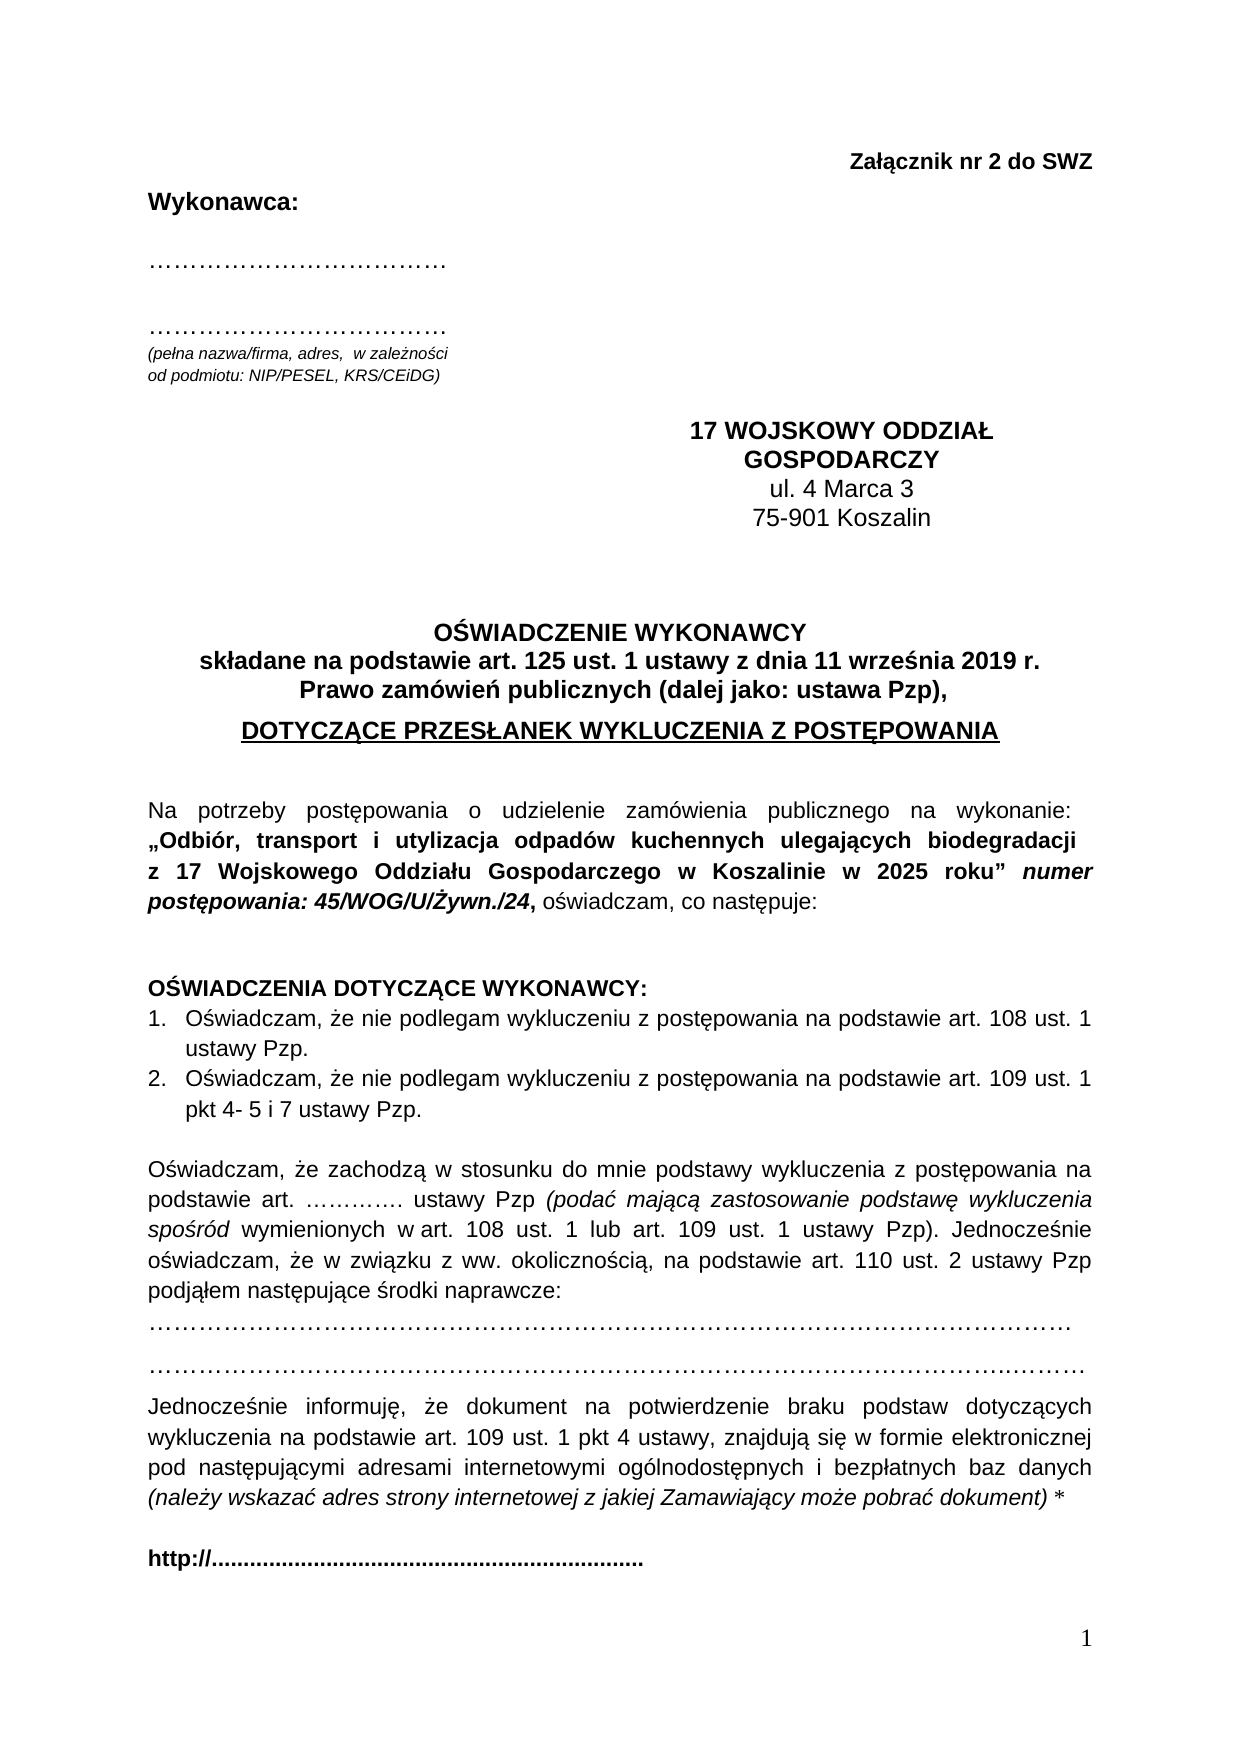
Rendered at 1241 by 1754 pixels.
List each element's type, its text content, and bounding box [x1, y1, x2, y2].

text …………………………………………………………………………………………..……… [148, 1350, 1093, 1379]
list Oświadczam, że nie podlegam wykluczeniu z postępowania na podstawie art. 108 ust. 1 ustawy Pzp. [148, 1005, 1093, 1061]
text ul. 4 Marca 3 [591, 474, 1093, 503]
text Załącznik nr 2 do SWZ [148, 148, 1093, 174]
text OŚWIADCZENIA DOTYCZĄCE WYKONAWCY: [148, 975, 1093, 1001]
text Na potrzeby postępowania o udzielenie zamówienia publicznego na wykonanie: „Odbiór, transport i utylizacja odpadów kuchennych ulegających biodegradacji z 17 Wojskowego Oddziału Gospodarczego w Koszalinie w 2025 roku” numer postępowania: 45/WOG/U/Żywn./24, oświadczam, co następuje: [148, 797, 1093, 914]
text Prawo zamówień publicznych (dalej jako: ustawa Pzp), [148, 675, 1093, 704]
text ……………………………… [148, 311, 472, 339]
text http://.................................................................... [148, 1544, 1093, 1571]
text DOTYCZĄCE PRZESŁANEK WYKLUCZENIA Z POSTĘPOWANIA [148, 716, 1093, 745]
text OŚWIADCZENIE WYKONAWCY [148, 618, 1093, 646]
text składane na podstawie art. 125 ust. 1 ustawy z dnia 11 września 2019 r. [148, 646, 1093, 675]
text ……………………………… [148, 244, 472, 273]
text (pełna nazwa/firma, adres, w zależności od podmiotu: NIP/PESEL, KRS/CEiDG) [148, 344, 472, 385]
text ………………………………………………………………………………………………… [148, 1307, 1093, 1336]
text Jednocześnie informuję, że dokument na potwierdzenie braku podstaw dotyczących wykluczenia na podstawie art. 109 ust. 1 pkt 4 ustawy, znajdują się w formie elektronicznej pod następującymi adresami internetowymi ogólnodostępnych i bezpłatnych baz danych (należy wskazać adres strony internetowej z jakiej Zamawiający może pobrać dokument) * [148, 1393, 1093, 1510]
text Wykonawca: [148, 187, 1093, 216]
text Oświadczam, że zachodzą w stosunku do mnie podstawy wykluczenia z postępowania na podstawie art. …………. ustawy Pzp (podać mającą zastosowanie podstawę wykluczenia spośród wymienionych w art. 108 ust. 1 lub art. 109 ust. 1 ustawy Pzp). Jednocześnie oświadczam, że w związku z ww. okolicznością, na podstawie art. 110 ust. 2 ustawy Pzp podjąłem następujące środki naprawcze: [148, 1156, 1093, 1303]
list Oświadczam, że nie podlegam wykluczeniu z postępowania na podstawie art. 109 ust. 1 pkt 4- 5 i 7 ustawy Pzp. [148, 1065, 1093, 1122]
text 17 WOJSKOWY ODDZIAŁ GOSPODARCZY [591, 416, 1093, 474]
text 75-901 Koszalin [591, 503, 1093, 531]
